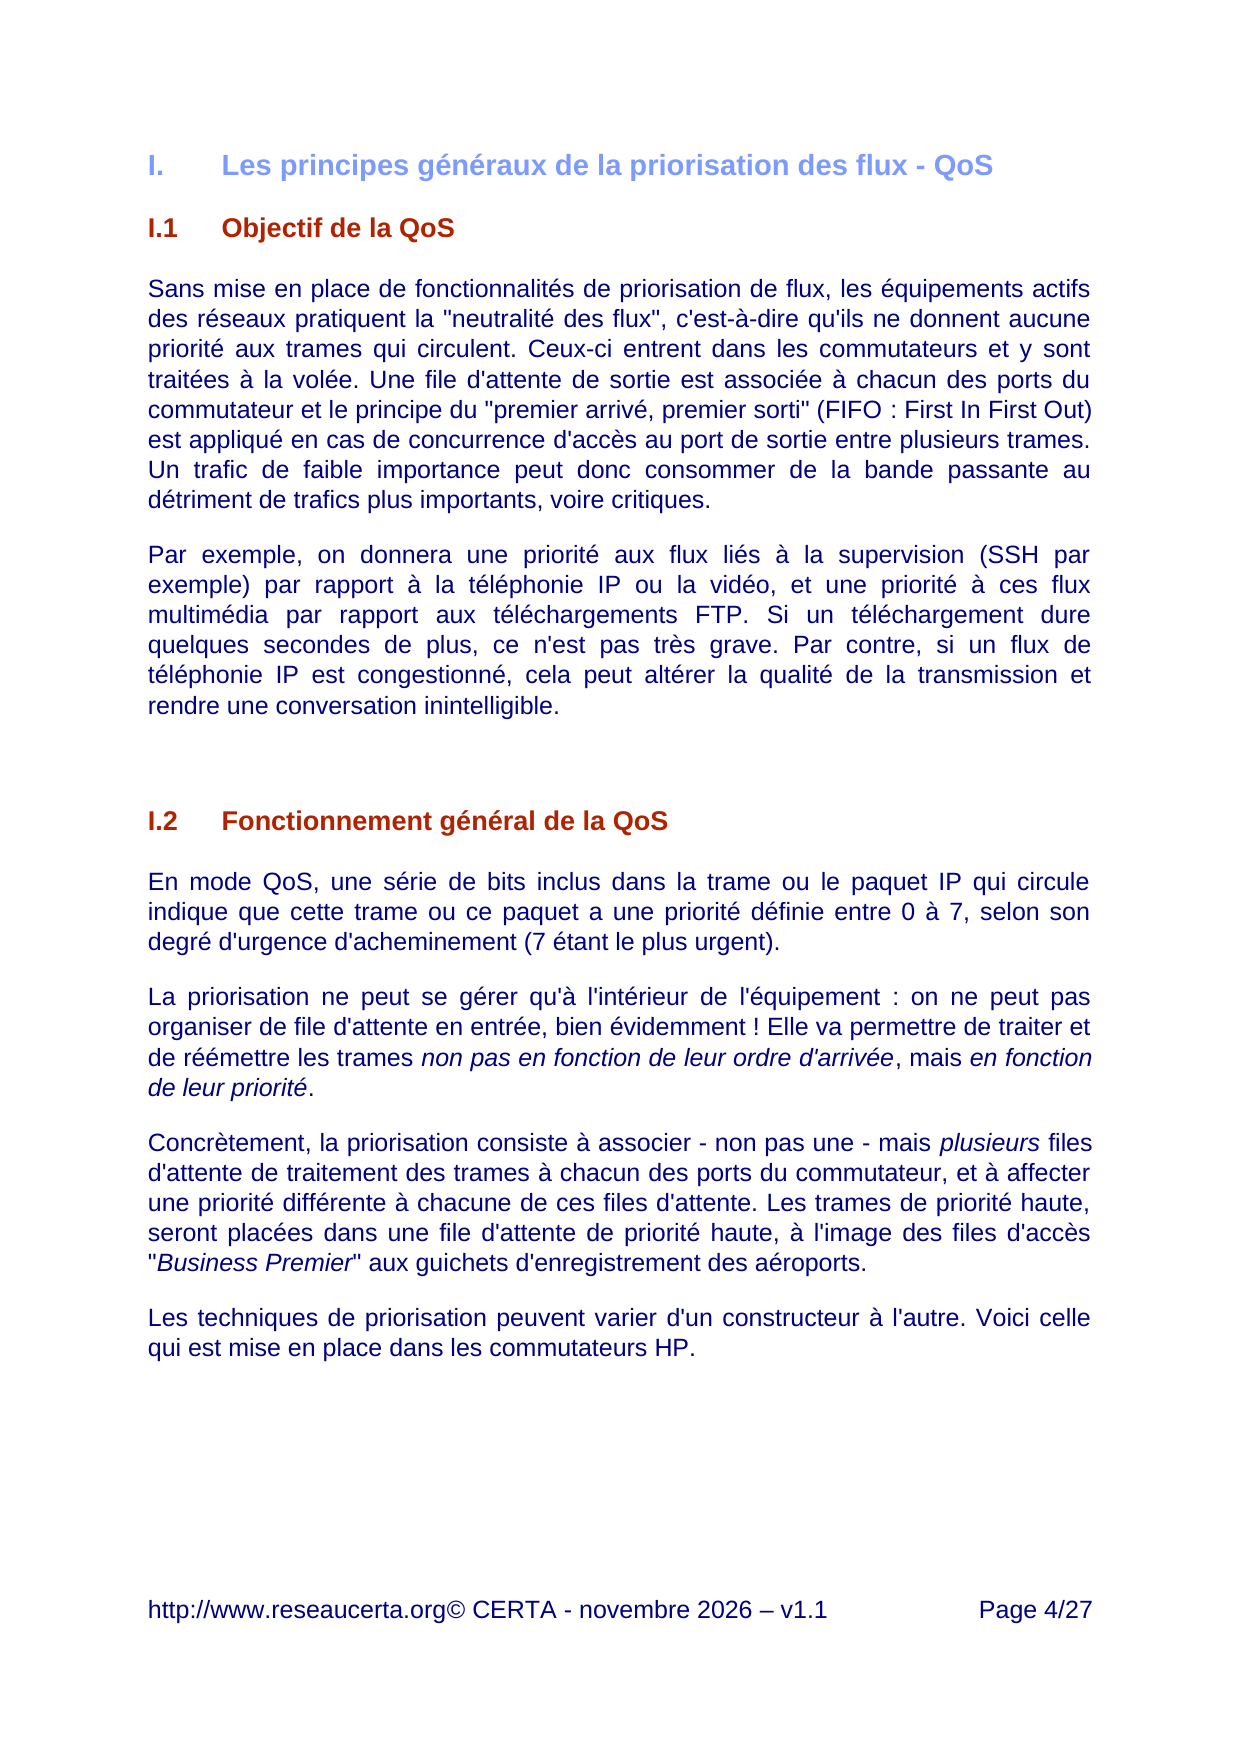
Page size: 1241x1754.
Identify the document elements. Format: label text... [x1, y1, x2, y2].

text Sans mise en place de fonctionnalités de priorisation de flux, les équipements actifs des réseaux pratiquent la "neutralité des flux", c'est-à-dire qu'ils ne donnent aucune priorité aux trames qui circulent. Ceux-ci entrent dans les commutateurs et y sont traitées à la volée. Une file d'attente de sortie est associée à chacun des ports du commutateur et le principe du "premier arrivé, premier sorti" (FIFO : First In First Out) est appliqué en cas de concurrence d'accès au port de sortie entre plusieurs trames. Un trafic de faible importance peut donc consommer de la bande passante au détriment de trafics plus importants, voire critiques. [148, 274, 1092, 514]
subtitle I.1 Objectif de la QoS [148, 212, 1092, 243]
text Les techniques de priorisation peuvent varier d'un constructeur à l'autre. Voici celle qui est mise en place dans les commutateurs HP. [148, 1303, 1092, 1362]
text En mode QoS, une série de bits inclus dans la trame ou le paquet IP qui circule indique que cette trame ou ce paquet a une priorité définie entre 0 à 7, selon son degré d'urgence d'acheminement (7 étant le plus urgent). [148, 867, 1092, 956]
subtitle I. Les principes généraux de la priorisation des flux - QoS [148, 148, 1092, 181]
text La priorisation ne peut se gérer qu'à l'intérieur de l'équipement : on ne peut pas organiser de file d'attente en entrée, bien évidemment ! Elle va permettre de traiter et de réémettre les trames non pas en fonction de leur ordre d'arrivée, mais en fonction de leur priorité. [148, 982, 1092, 1101]
text Concrètement, la priorisation consiste à associer - non pas une - mais plusieurs files d'attente de traitement des trames à chacun des ports du commutateur, et à affecter une priorité différente à chacune de ces files d'attente. Les trames de priorité haute, seront placées dans une file d'attente de priorité haute, à l'image des files d'accès "Business Premier" aux guichets d'enregistrement des aéroports. [148, 1128, 1092, 1277]
text Par exemple, on donnera une priorité aux flux liés à la supervision (SSH par exemple) par rapport à la téléphonie IP ou la vidéo, et une priorité à ces flux multimédia par rapport aux téléchargements FTP. Si un téléchargement dure quelques secondes de plus, ce n'est pas très grave. Par contre, si un flux de téléphonie IP est congestionné, cela peut altérer la qualité de la transmission et rendre une conversation inintelligible. [148, 540, 1092, 719]
subtitle I.2 Fonctionnement général de la QoS [148, 805, 1092, 836]
